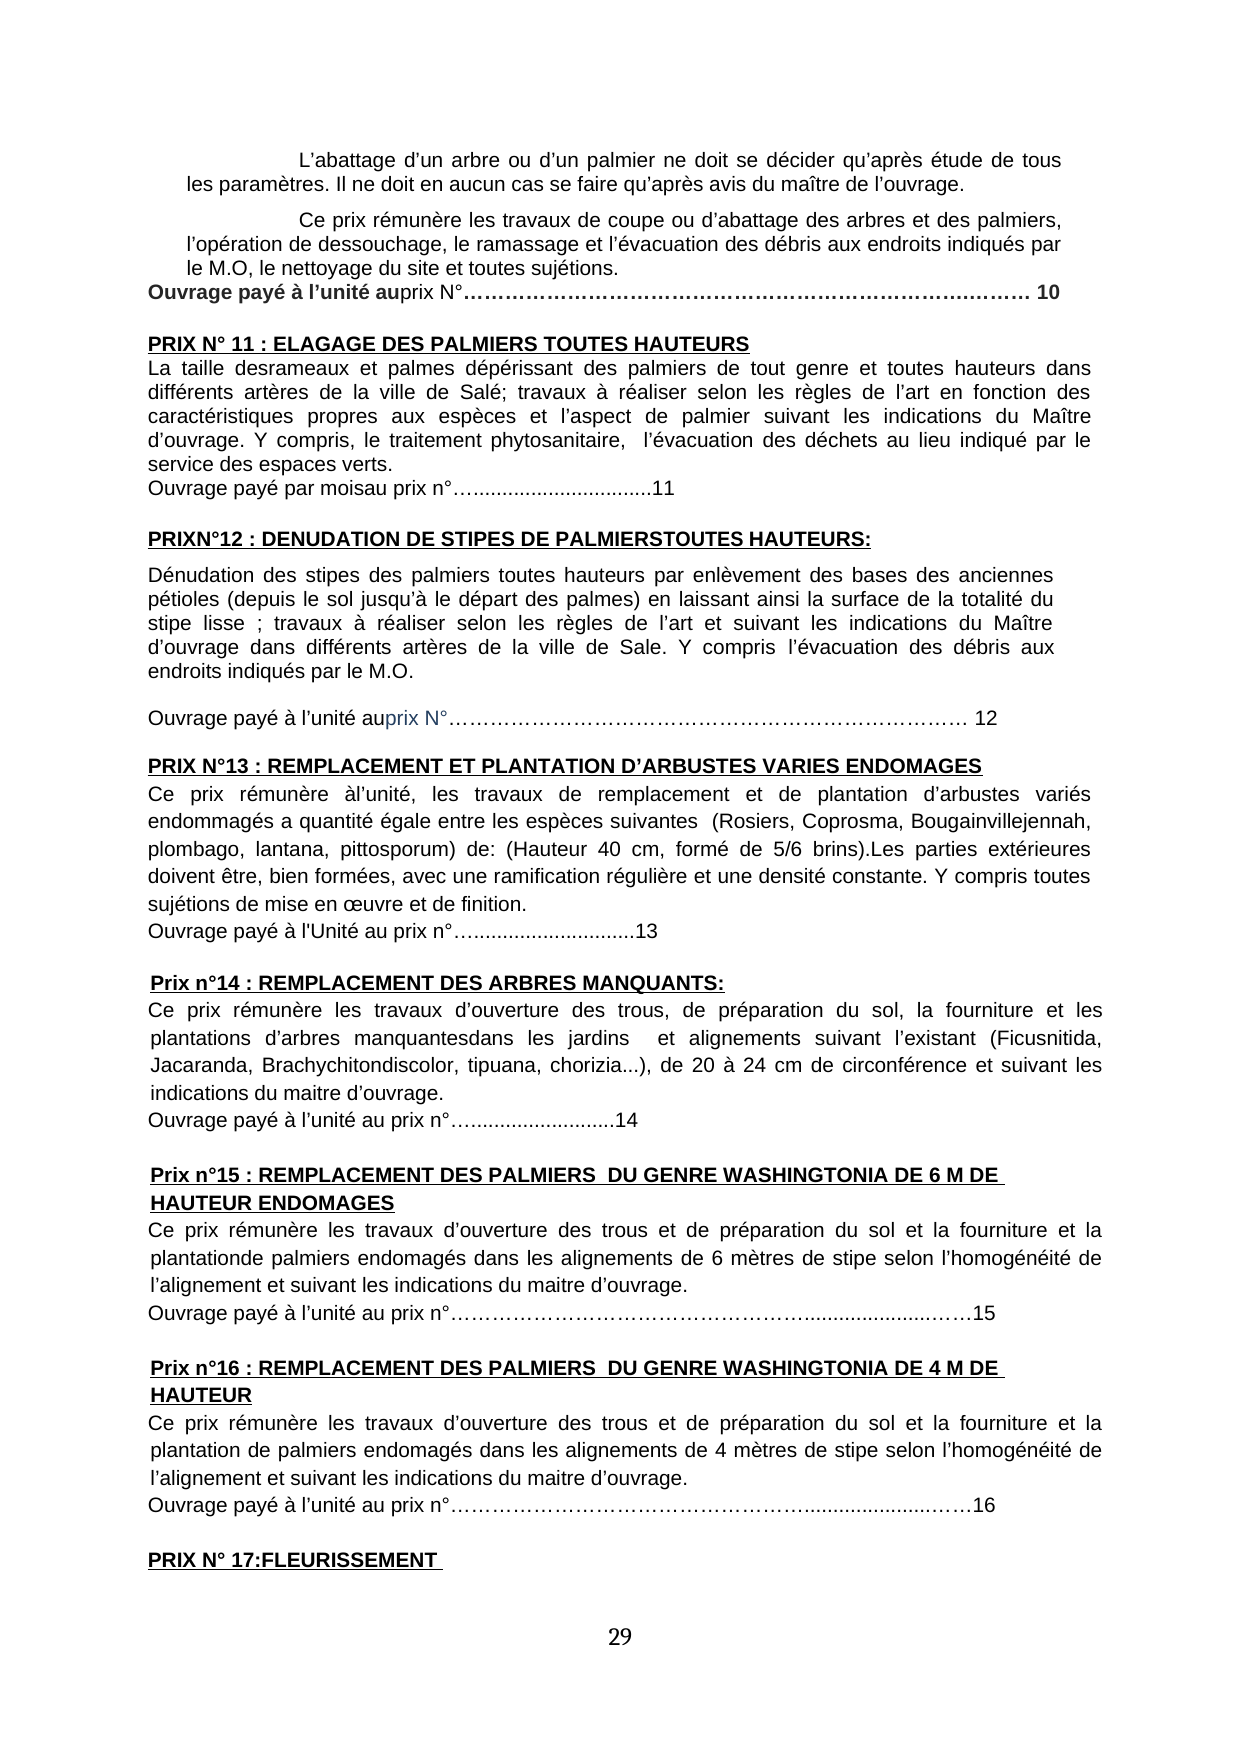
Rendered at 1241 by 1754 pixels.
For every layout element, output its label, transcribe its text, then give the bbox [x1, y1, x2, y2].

text Ouvrage payé à l’unité au prix n°……………………………………………......................……16 [148, 1493, 1093, 1517]
text Ce prix rémunère les travaux d’ouverture des trous et de préparation du sol et la fourniture et la plantation de palmiers endomagés dans les alignements de 4 mètres de stipe selon l’homogénéité de l’alignement et suivant les indications du maitre d’ouvrage. [148, 1411, 1104, 1489]
text Ce prix rémunère les travaux d’ouverture des trous et de préparation du sol et la fourniture et la plantationde palmiers endomagés dans les alignements de 6 mètres de stipe selon l’homogénéité de l’alignement et suivant les indications du maitre d’ouvrage. [148, 1218, 1104, 1297]
text PRIX N° 17:FLEURISSEMENT [148, 1548, 1093, 1572]
text Dénudation des stipes des palmiers toutes hauteurs par enlèvement des bases des anciennes pétioles (depuis le sol jusqu’à le départ des palmes) en laissant ainsi la surface de la totalité du stipe lisse ; travaux à réaliser selon les règles de l’art et suivant les indications du Maître d’ouvrage dans différents artères de la ville de Sale. Y compris l’évacuation des débris aux endroits indiqués par le M.O. [148, 563, 1055, 683]
text Ouvrage payé à l’unité au prix n°….........................14 [148, 1108, 1093, 1132]
text Ouvrage payé à l’unité au prix n°……………………………………………......................……15 [148, 1301, 1093, 1324]
text Ouvrage payé à l’unité auprix N°……………………………………………………………….……… 10 [148, 280, 1093, 304]
subtitle Ouvrage payé à l’unité auprix N°………………………………………………………………… 12 [148, 706, 1093, 730]
text PRIX N°13 : REMPLACEMENT ET PLANTATION D’ARBUSTES VARIES ENDOMAGES [148, 754, 1093, 778]
text Ouvrage payé par moisau prix n°…...............................11 [148, 475, 1093, 499]
text PRIXN°12 : DENUDATION DE STIPES DE PALMIERSTOUTES HAUTEURS: [148, 527, 1055, 551]
text PRIX N° 11 : ELAGAGE DES PALMIERS TOUTES HAUTEURS [148, 332, 1093, 356]
text Ce prix rémunère les travaux d’ouverture des trous, de préparation du sol, la fourniture et les plantations d’arbres manquantesdans les jardins et alignements suivant l’existant (Ficusnitida, Jacaranda, Brachychitondiscolor, tipuana, chorizia...), de 20 à 24 cm de circonférence et suivant les indications du maitre d’ouvrage. [148, 998, 1104, 1104]
text Prix n°14 : REMPLACEMENT DES ARBRES MANQUANTS: [150, 971, 1104, 994]
text Prix n°15 : REMPLACEMENT DES PALMIERS DU GENRE WASHINGTONIA DE 6 M DE HAUTEUR ENDOMAGES [150, 1163, 1104, 1214]
text Ouvrage payé à l'Unité au prix n°…............................13 [148, 919, 1093, 943]
text Prix n°16 : REMPLACEMENT DES PALMIERS DU GENRE WASHINGTONIA DE 4 M DE HAUTEUR [150, 1356, 1104, 1407]
text L’abattage d’un arbre ou d’un palmier ne doit se décider qu’après étude de tous les paramètres. Il ne doit en aucun cas se faire qu’après avis du maître de l’ouvrage. [186, 148, 1063, 196]
text Ce prix rémunère àl’unité, les travaux de remplacement et de plantation d’arbustes variés endommagés a quantité égale entre les espèces suivantes (Rosiers, Coprosma, Bougainvillejennah, plombago, lantana, pittosporum) de: (Hauteur 40 cm, formé de 5/6 brins).Les parties extérieures doivent être, bien formées, avec une ramification régulière et une densité constante. Y compris toutes sujétions de mise en œuvre et de finition. [148, 782, 1093, 916]
text La taille desrameaux et palmes dépérissant des palmiers de tout genre et toutes hauteurs dans différents artères de la ville de Salé; travaux à réaliser selon les règles de l’art en fonction des caractéristiques propres aux espèces et l’aspect de palmier suivant les indications du Maître d’ouvrage. Y compris, le traitement phytosanitaire, l’évacuation des déchets au lieu indiqué par le service des espaces verts. [148, 356, 1093, 475]
text Ce prix rémunère les travaux de coupe ou d’abattage des arbres et des palmiers, l’opération de dessouchage, le ramassage et l’évacuation des débris aux endroits indiqués par le M.O, le nettoyage du site et toutes sujétions. [186, 208, 1063, 280]
